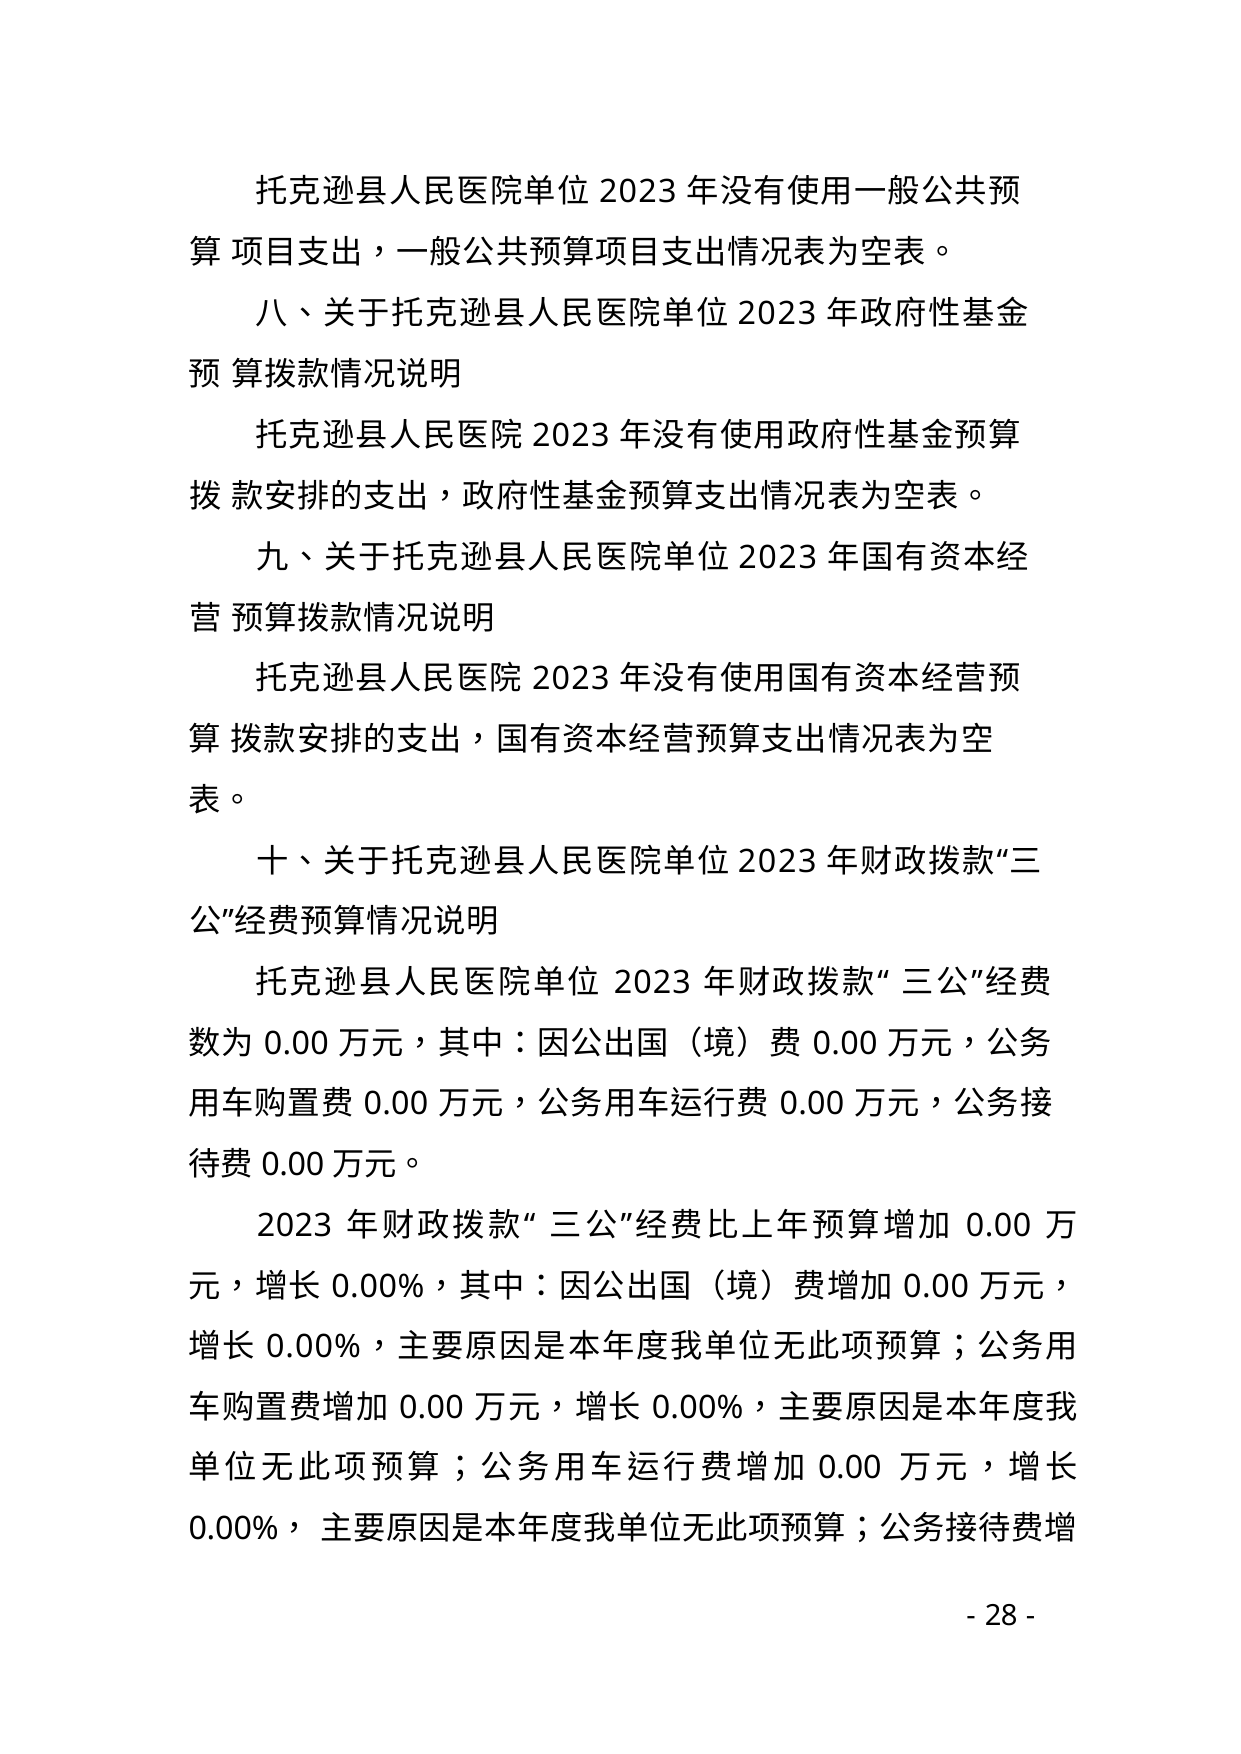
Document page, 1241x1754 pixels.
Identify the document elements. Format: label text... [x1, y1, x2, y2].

text 托克逊县人民医院单位 2023 年财政拨款“ 三公”经费 数为 0.00 万元，其中：因公出国（境）费 0.00 万元，公务 用车购置费 0.00 万元，公务用车运行费 0.00 万元，公务接 待费 0.00 万元。 [188, 959, 1053, 1185]
text 托克逊县人民医院 2023 年没有使用政府性基金预算拨 款安排的支出，政府性基金预算支出情况表为空表。 [189, 412, 1053, 517]
text 托克逊县人民医院单位 2023 年没有使用一般公共预算 项目支出，一般公共预算项目支出情况表为空表。 [189, 168, 1053, 273]
text 十、关于托克逊县人民医院单位2023 年财政拨款“三 公”经费预算情况说明 [189, 837, 1053, 942]
text 托克逊县人民医院 2023 年没有使用国有资本经营预算 拨款安排的支出，国有资本经营预算支出情况表为空表。 [188, 655, 1053, 821]
text 八、关于托克逊县人民医院单位2023 年政府性基金预 算拨款情况说明 [189, 290, 1053, 395]
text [188, 1202, 1078, 1549]
text 九、关于托克逊县人民医院单位2023 年国有资本经营 预算拨款情况说明 [189, 534, 1053, 639]
